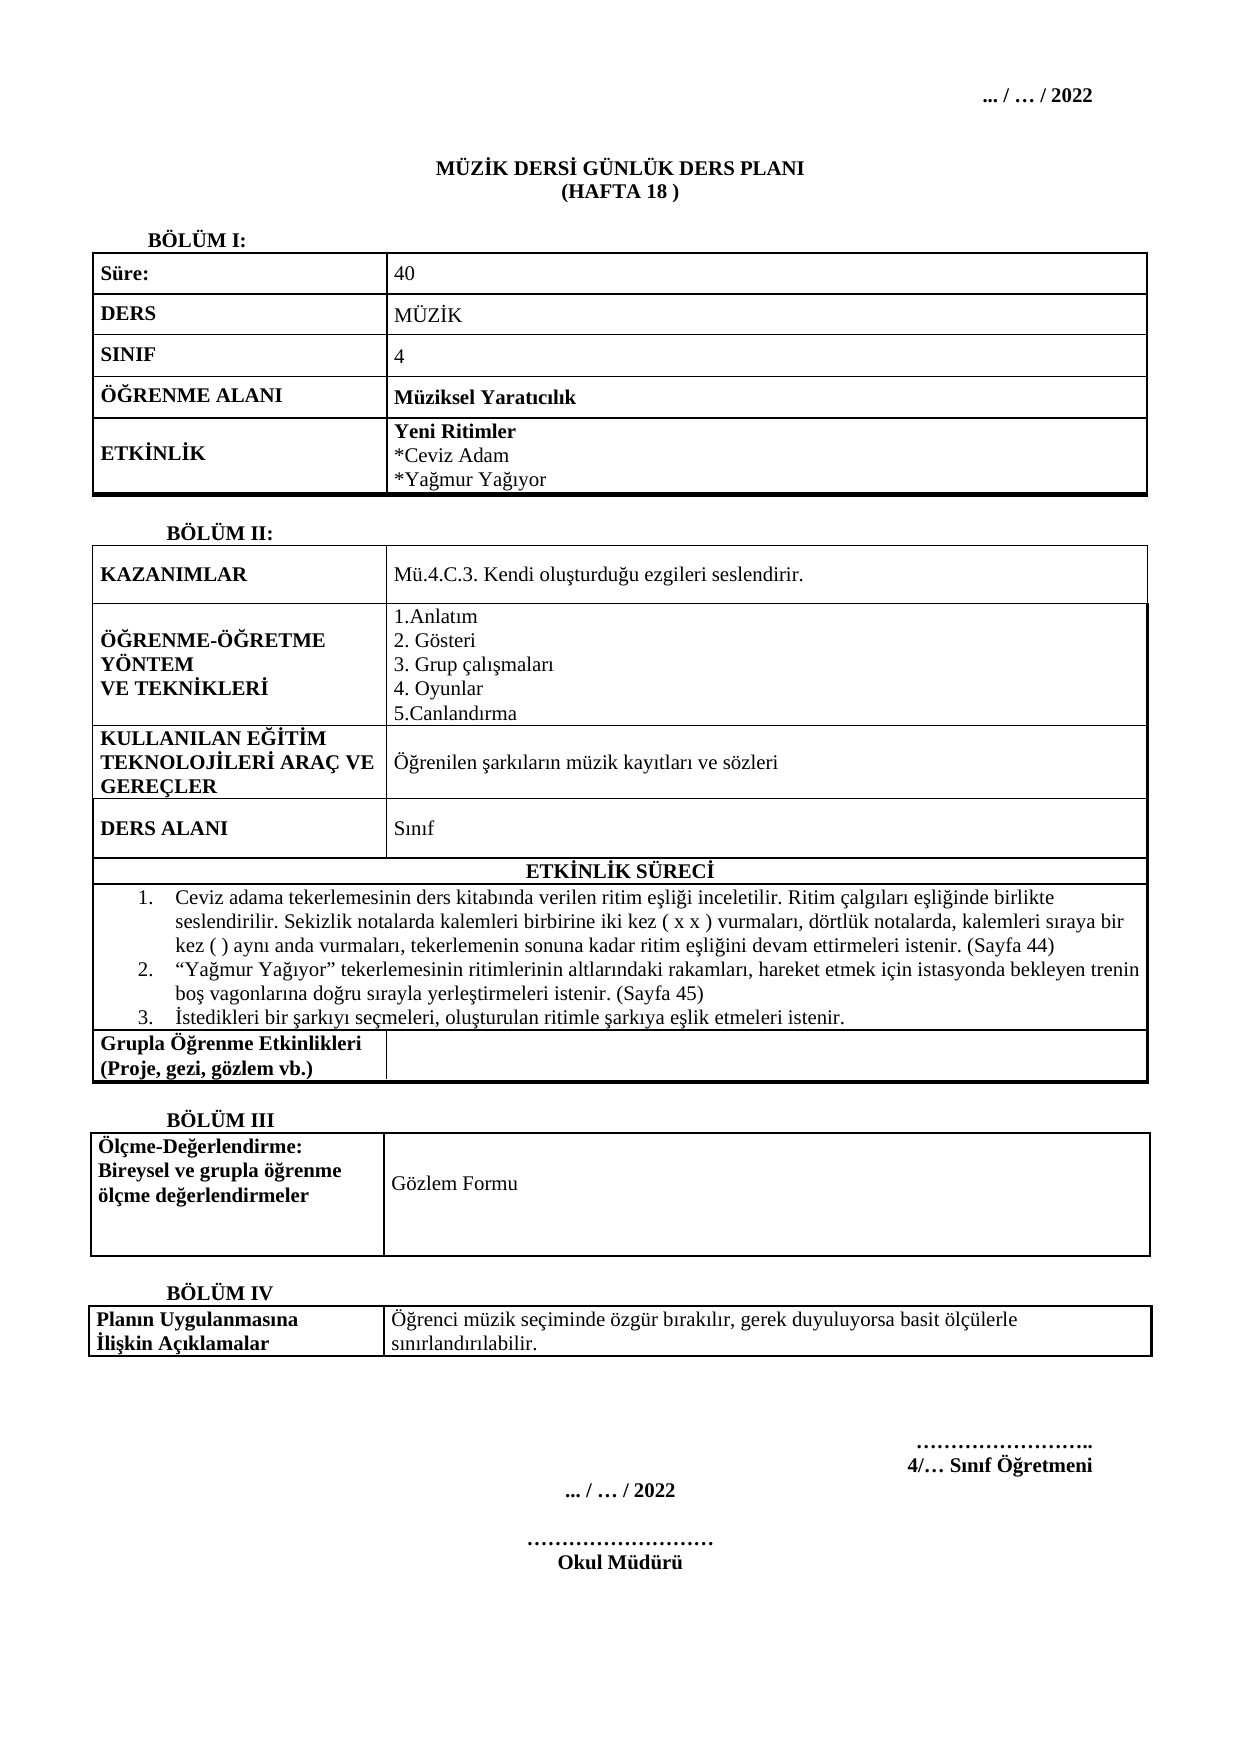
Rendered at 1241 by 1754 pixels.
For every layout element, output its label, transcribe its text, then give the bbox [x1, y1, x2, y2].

table_header KAZANIMLAR [93, 546, 386, 603]
table_cell 1.Anlatım 2. Gösteri 3. Grup çalışmaları 4. Oyunlar 5.Canlandırma [387, 604, 1146, 724]
table_header Süre: [94, 254, 386, 293]
table_cell Müziksel Yaratıcılık [388, 377, 1146, 417]
table_cell Öğrenilen şarkıların müzik kayıtları ve sözleri [387, 726, 1146, 798]
table_cell Ceviz adama tekerlemesinin ders kitabında verilen ritim eşliği inceletilir. Ritim çalgıları eşliğinde birlikte seslendirilir. Sekizlik notalarda kalemleri birbirine iki kez ( x x ) vurmaları, dörtlük notalarda, kalemleri sıraya bir kez ( ) aynı anda vurmaları, tekerlemenin sonuna kadar ritim eşliğini devam ettirmeleri istenir. (Sayfa 44) “Yağmur Yağıyor” tekerlemesinin ritimlerinin altlarındaki rakamları, hareket etmek için istasyonda bekleyen trenin boş vagonlarına doğru sırayla yerleştirmeleri istenir. (Sayfa 45) İstedikleri bir şarkıyı seçmeleri, oluşturulan ritimle şarkıya eşlik etmeleri istenir. [94, 885, 1146, 1029]
text …………………….. [148, 1429, 1093, 1453]
table_cell DERS [94, 295, 386, 334]
text Okul Müdürü [148, 1550, 1093, 1574]
text 4/… Sınıf Öğretmeni [148, 1453, 1093, 1477]
table_cell SINIF [94, 335, 386, 376]
table_cell Yeni Ritimler *Ceviz Adam *Yağmur Yağıyor [388, 419, 1146, 492]
text BÖLÜM II: [148, 521, 1093, 544]
table_header Planın Uygulanmasına İlişkin Açıklamalar [90, 1307, 383, 1355]
text (HAFTA 18 ) [148, 179, 1093, 203]
table_cell ÖĞRENME ALANI [94, 377, 386, 417]
table_header Mü.4.C.3. Kendi oluşturduğu ezgileri seslendirir. [387, 546, 1147, 603]
table_cell ÖĞRENME-ÖĞRETME YÖNTEM VE TEKNİKLERİ [93, 604, 386, 724]
text ... / … / 2022 [148, 83, 1093, 107]
text BÖLÜM I: [148, 228, 1093, 252]
table_cell [387, 1031, 1146, 1079]
table_cell Sınıf [387, 799, 1146, 857]
table_cell ETKİNLİK SÜRECİ [94, 859, 1146, 883]
table_cell DERS ALANI [94, 799, 386, 857]
table_cell ETKİNLİK [94, 419, 386, 492]
table_cell Grupla Öğrenme Etkinlikleri (Proje, gezi, gözlem vb.) [94, 1031, 386, 1079]
table_header 40 [388, 254, 1146, 293]
subtitle BÖLÜM IV [148, 1281, 1093, 1305]
table_cell KULLANILAN EĞİTİM TEKNOLOJİLERİ ARAÇ VE GEREÇLER [93, 726, 386, 798]
text MÜZİK DERSİ GÜNLÜK DERS PLANI [148, 155, 1093, 179]
table_cell MÜZİK [388, 295, 1146, 334]
table_header Öğrenci müzik seçiminde özgür bırakılır, gerek duyuluyorsa basit ölçülerle sınırlandırılabilir. [385, 1307, 1150, 1355]
table_cell 4 [388, 335, 1146, 376]
text ... / … / 2022 [148, 1477, 1093, 1502]
subtitle BÖLÜM III [148, 1108, 1093, 1132]
text ……………………… [148, 1526, 1093, 1550]
table_header Gözlem Formu [385, 1134, 1149, 1255]
table_header Ölçme-Değerlendirme: Bireysel ve grupla öğrenme ölçme değerlendirmeler [92, 1134, 383, 1255]
